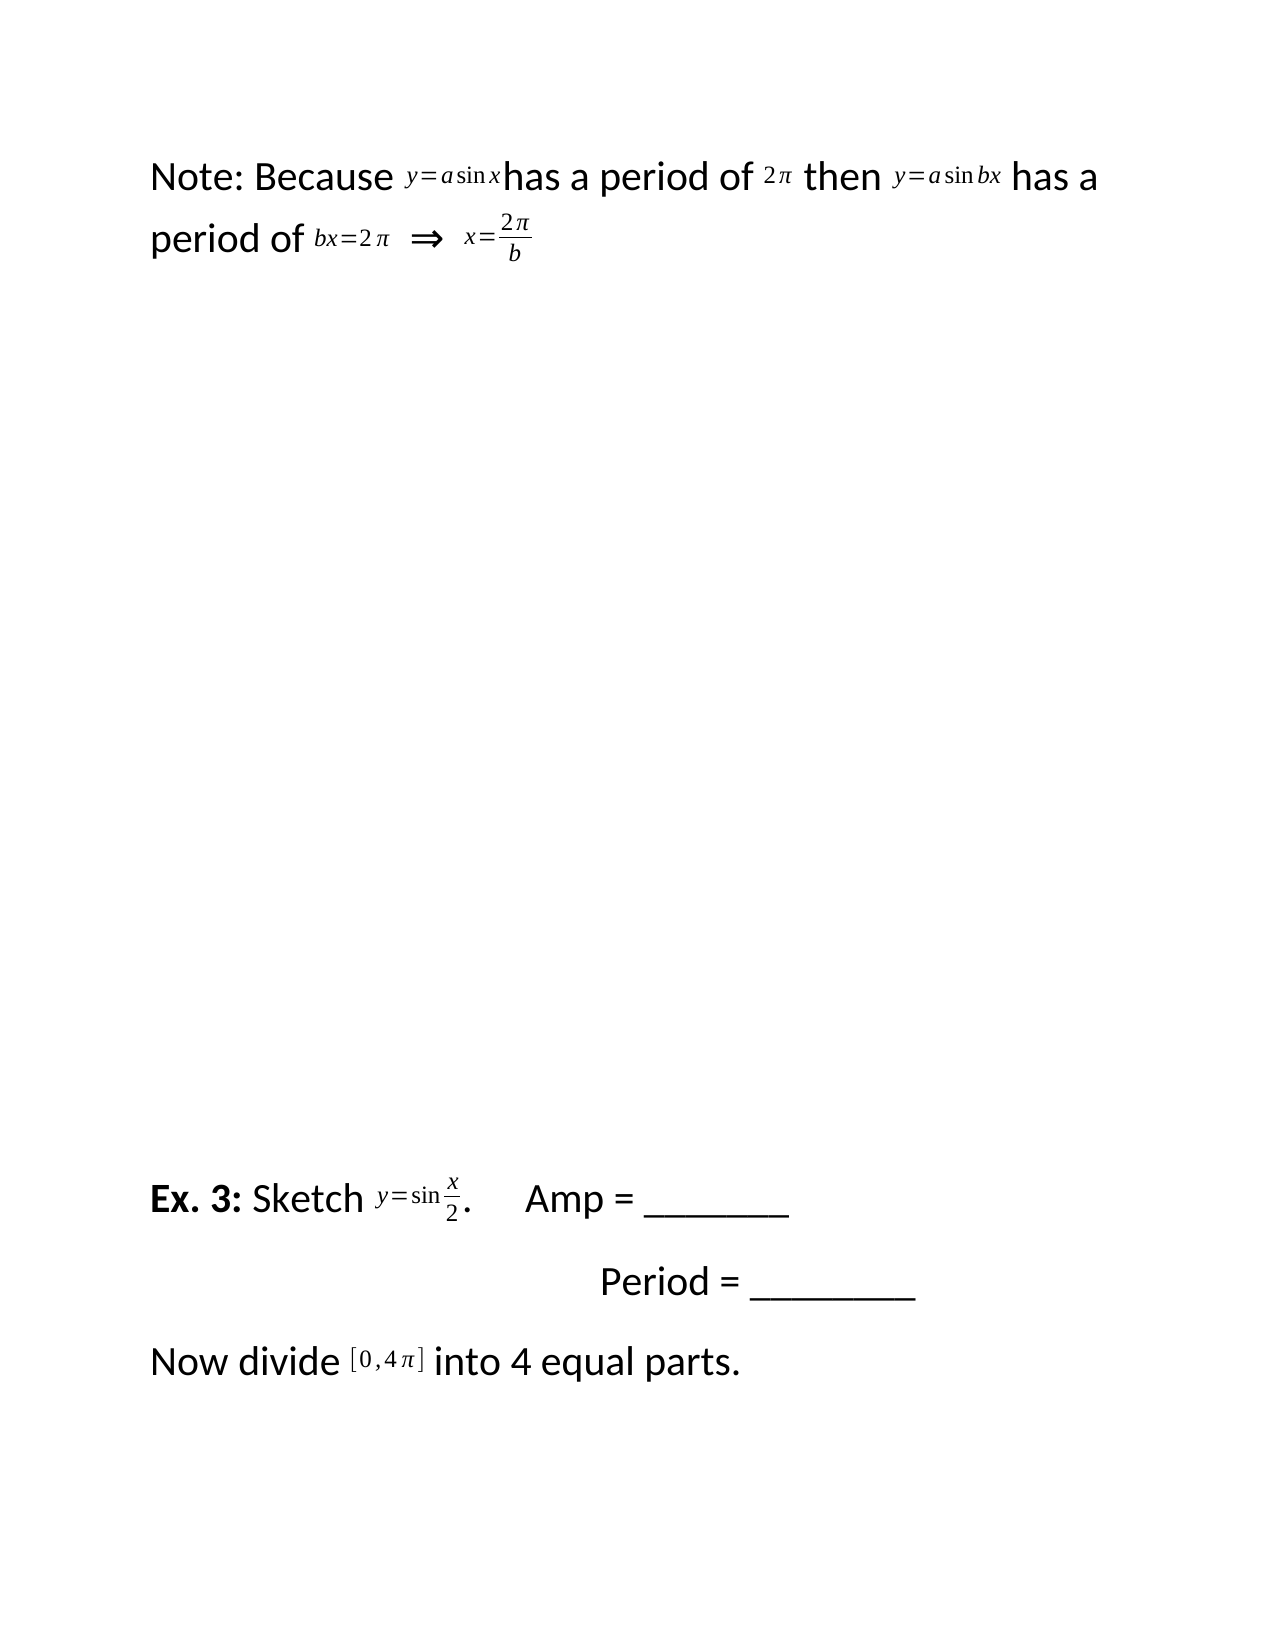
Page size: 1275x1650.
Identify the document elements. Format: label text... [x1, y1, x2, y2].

text Note: Because has a period of then has a period of ⇒ [150, 150, 1125, 267]
text Ex. 3: Sketch . Amp = _______ [150, 1168, 1125, 1227]
text Now divide into 4 equal parts. [150, 1334, 1125, 1385]
text Period = ________ [525, 1255, 1125, 1306]
